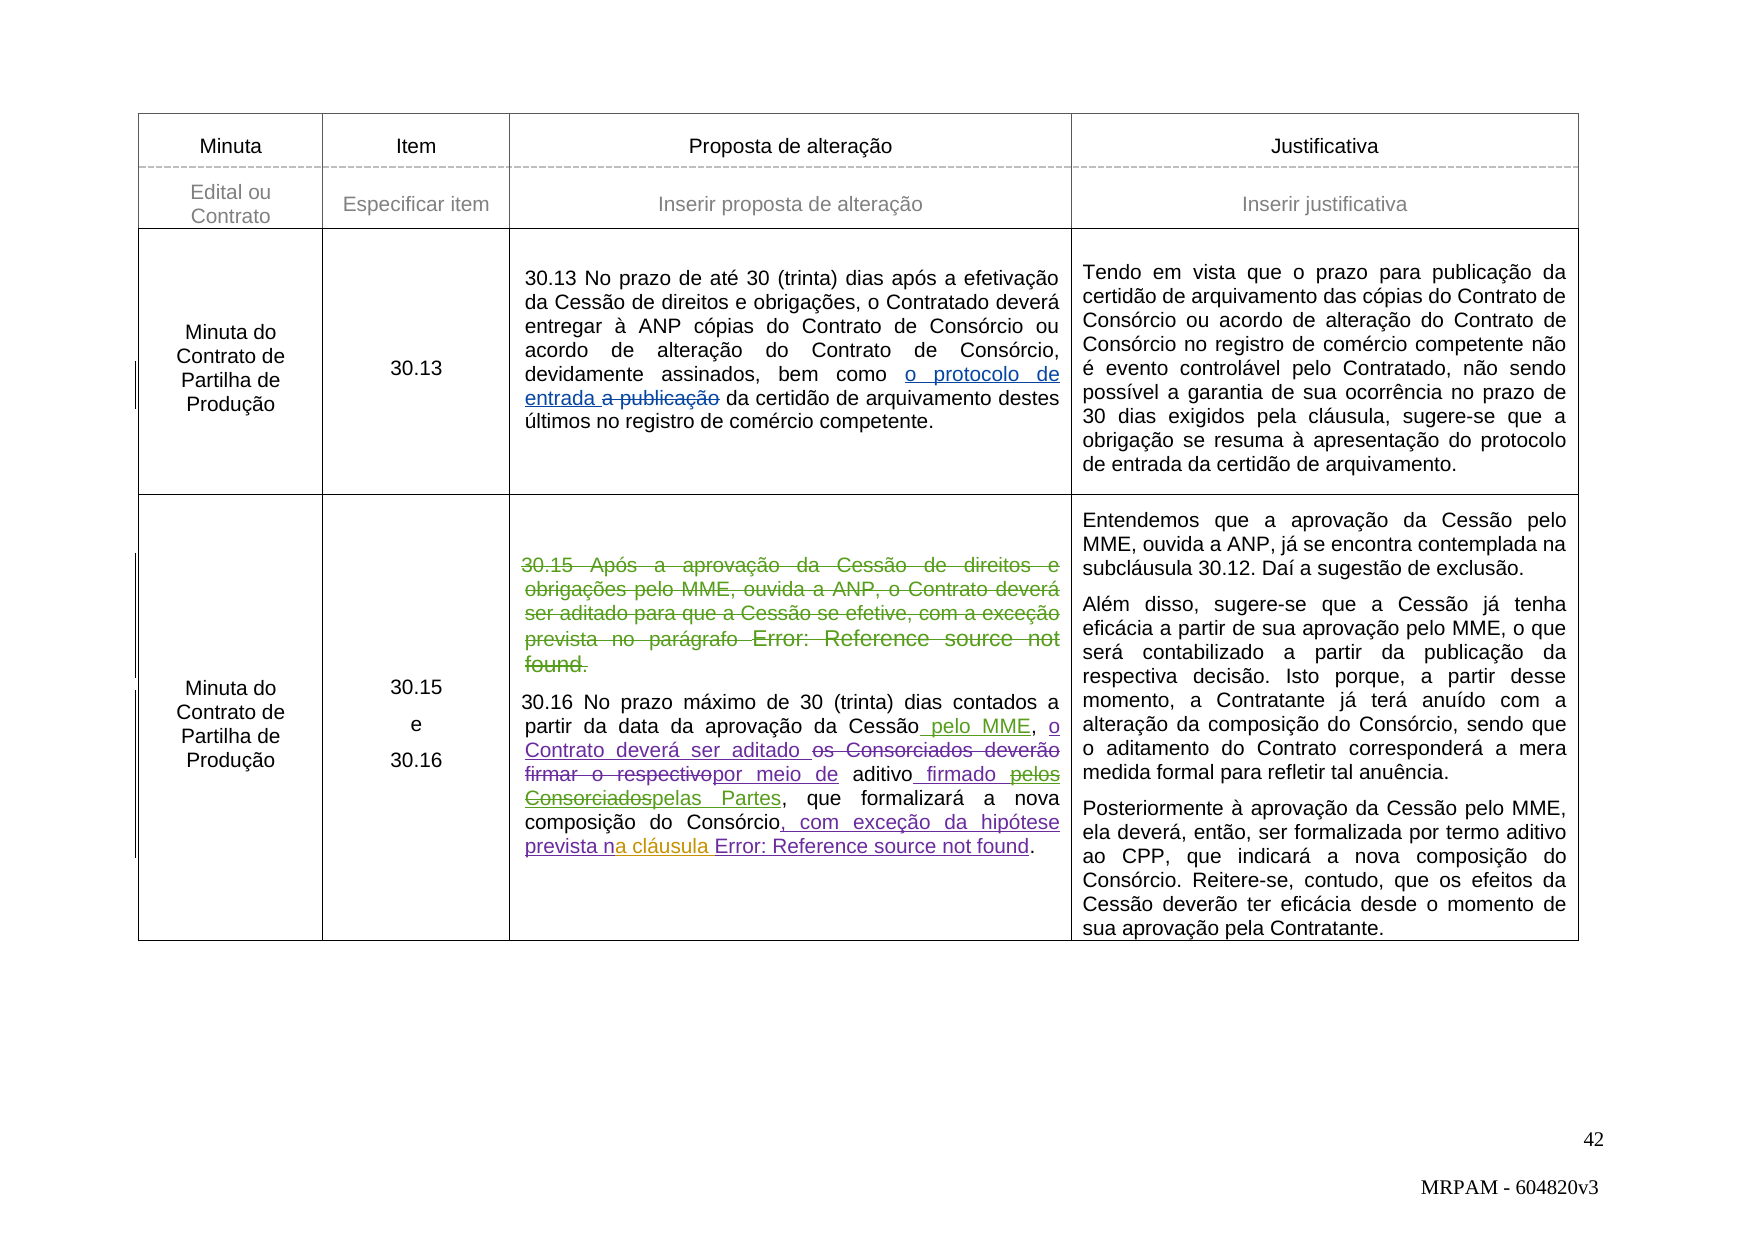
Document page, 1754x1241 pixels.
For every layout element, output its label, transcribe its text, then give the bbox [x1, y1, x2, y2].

table_cell 30.13 No prazo de até 30 (trinta) dias após a efetivação da Cessão de direitos e obrigações, o Contratado deverá entregar à ANP cópias do Contrato de Consórcio ou acordo de alteração do Contrato de Consórcio, devidamente assinados, bem como da certidão de arquivamento destes últimos no registro de comércio competente. [510, 229, 1071, 494]
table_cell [139, 229, 322, 494]
table_header Minuta [139, 114, 322, 166]
table_cell Entendemos que a aprovação da Cessão pelo MME, ouvida a ANP, já se encontra contemplada na subcláusula 30.12. Daí a sugestão de exclusão. Além disso, sugere-se que a Cessão já tenha eficácia a partir de sua aprovação pelo MME, o que será contabilizado a partir da publicação da respectiva decisão. Isto porque, a partir desse momento, a Contratante já terá anuído com a alteração da composição do Consórcio, sendo que o aditamento do Contrato corresponderá a mera medida formal para refletir tal anuência. Posteriormente à aprovação da Cessão pelo MME, ela deverá, então, ser formalizada por termo aditivo ao CPP, que indicará a nova composição do Consórcio. Reitere-se, contudo, que os efeitos da Cessão deverão ter eficácia desde o momento de sua aprovação pela Contratante. [1072, 495, 1578, 940]
table_header Item [323, 114, 509, 166]
table_cell Especificar item [323, 166, 509, 228]
table_cell Inserir proposta de alteração [510, 166, 1071, 228]
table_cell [139, 495, 322, 940]
table_header Proposta de alteração [510, 114, 1071, 166]
table_cell 30.16 No prazo máximo de 30 (trinta) dias contados a partir da data da aprovação da Cessão, aditivo, que formalizará a nova composição do Consórcio. [510, 495, 1071, 940]
table_cell Tendo em vista que o prazo para publicação da certidão de arquivamento das cópias do Contrato de Consórcio ou acordo de alteração do Contrato de Consórcio no registro de comércio competente não é evento controlável pelo Contratado, não sendo possível a garantia de sua ocorrência no prazo de 30 dias exigidos pela cláusula, sugere-se que a obrigação se resuma à apresentação do protocolo de entrada da certidão de arquivamento. [1072, 229, 1578, 494]
table_header Justificativa [1072, 114, 1578, 166]
table_cell Inserir justificativa [1072, 166, 1578, 228]
table_cell 30.13 [323, 229, 509, 494]
table_cell Edital ou Contrato [139, 166, 322, 228]
table_cell 30.15 e 30.16 [323, 495, 509, 940]
